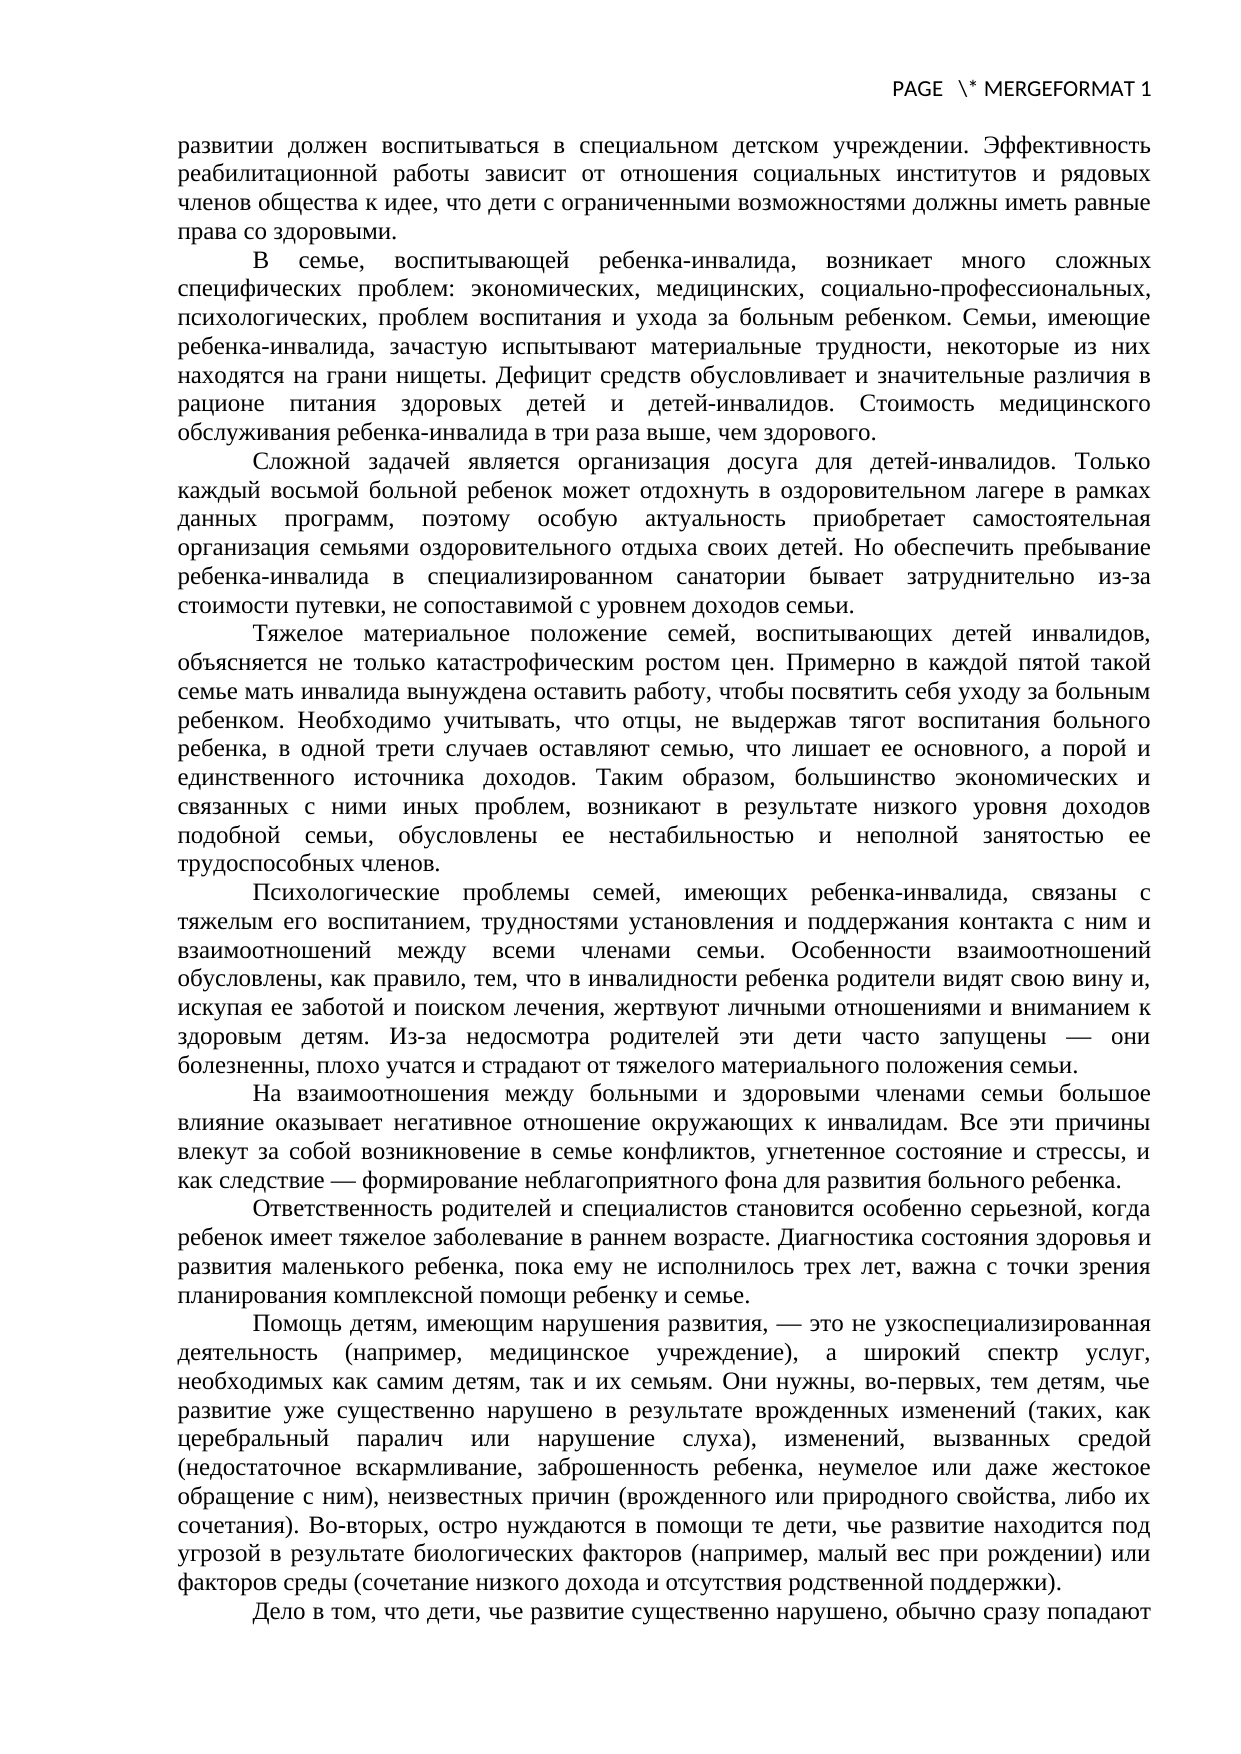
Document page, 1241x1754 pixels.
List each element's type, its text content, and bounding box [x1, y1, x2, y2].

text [177, 130, 1152, 245]
text Ответственность родителей и специалистов становится особенно серьезной, когда ребенок имеет тяжелое заболевание в раннем возрасте. Диагностика состояния здоровья и развития маленького ребенка, пока ему не исполнилось трех лет, важна с точки зрения планирования комплексной помощи ребенку и семье. [177, 1193, 1152, 1308]
text На взаимоотношения между больными и здоровыми членами семьи большое влияние оказывает негативное отношение окружающих к инвалидам. Все эти причины влекут за собой возникновение в семье конфликтов, угнетенное состояние и стрессы, и как следствие — формирование неблагоприятного фона для развития больного ребенка. [177, 1078, 1152, 1193]
text Сложной задачей является организация досуга для детей-инвалидов. Только каждый восьмой больной ребенок может отдохнуть в оздоровительном лагере в рамках данных программ, поэтому особую актуальность приобретает самостоятельная организация семьями оздоровительного отдыха своих детей. Но обеспечить пребывание ребенка-инвалида в специализированном санатории бывает затруднительно из-за стоимости путевки, не сопоставимой с уровнем доходов семьи. [177, 446, 1152, 618]
text Тяжелое материальное положение семей, воспитывающих детей инвалидов, объясняется не только катастрофическим ростом цен. Примерно в каждой пятой такой семье мать инвалида вынуждена оставить работу, чтобы посвятить себя уходу за больным ребенком. Необходимо учитывать, что отцы, не выдержав тягот воспитания больного ребенка, в одной трети случаев оставляют семью, что лишает ее основного, а порой и единственного источника доходов. Таким образом, большинство экономических и связанных с ними иных проблем, возникают в результате низкого уровня доходов подобной семьи, обусловлены ее нестабильностью и неполной занятостью ее трудоспособных членов. [177, 618, 1152, 877]
text Психологические проблемы семей, имеющих ребенка-инвалида, связаны с тяжелым его воспитанием, трудностями установления и поддержания контакта с ним и взаимоотношений между всеми членами семьи. Особенности взаимоотношений обусловлены, как правило, тем, что в инвалидности ребенка родители видят свою вину и, искупая ее заботой и поиском лечения, жертвуют личными отношениями и вниманием к здоровым детям. Из-за недосмотра родителей эти дети часто запущены — они болезненны, плохо учатся и страдают от тяжелого материального положения семьи. [177, 877, 1152, 1078]
text Помощь детям, имеющим нарушения развития, — это не узкоспециализированная деятельность (например, медицинское учреждение), а широкий спектр услуг, необходимых как самим детям, так и их семьям. Они нужны, во-первых, тем детям, чье развитие уже существенно нарушено в результате врожденных изменений (таких, как церебральный паралич или нарушение слуха), изменений, вызванных средой (недостаточное вскармливание, заброшенность ребенка, неумелое или даже жестокое обращение с ним), неизвестных причин (врожденного или природного свойства, либо их сочетания). Во-вторых, остро нуждаются в помощи те дети, чье развитие находится под угрозой в результате биологических факторов (например, малый вес при рождении) или факторов среды (сочетание низкого дохода и отсутствия родственной поддержки). [177, 1308, 1152, 1596]
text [177, 1596, 1152, 1625]
text В семье, воспитывающей ребенка-инвалида, возникает много сложных специфических проблем: экономических, медицинских, социально-профессиональных, психологических, проблем воспитания и ухода за больным ребенком. Семьи, имеющие ребенка-инвалида, зачастую испытывают материальные трудности, некоторые из них находятся на грани нищеты. Дефицит средств обусловливает и значительные различия в рационе питания здоровых детей и детей-инвалидов. Стоимость медицинского обслуживания ребенка-инвалида в три раза выше, чем здорового. [177, 245, 1152, 446]
